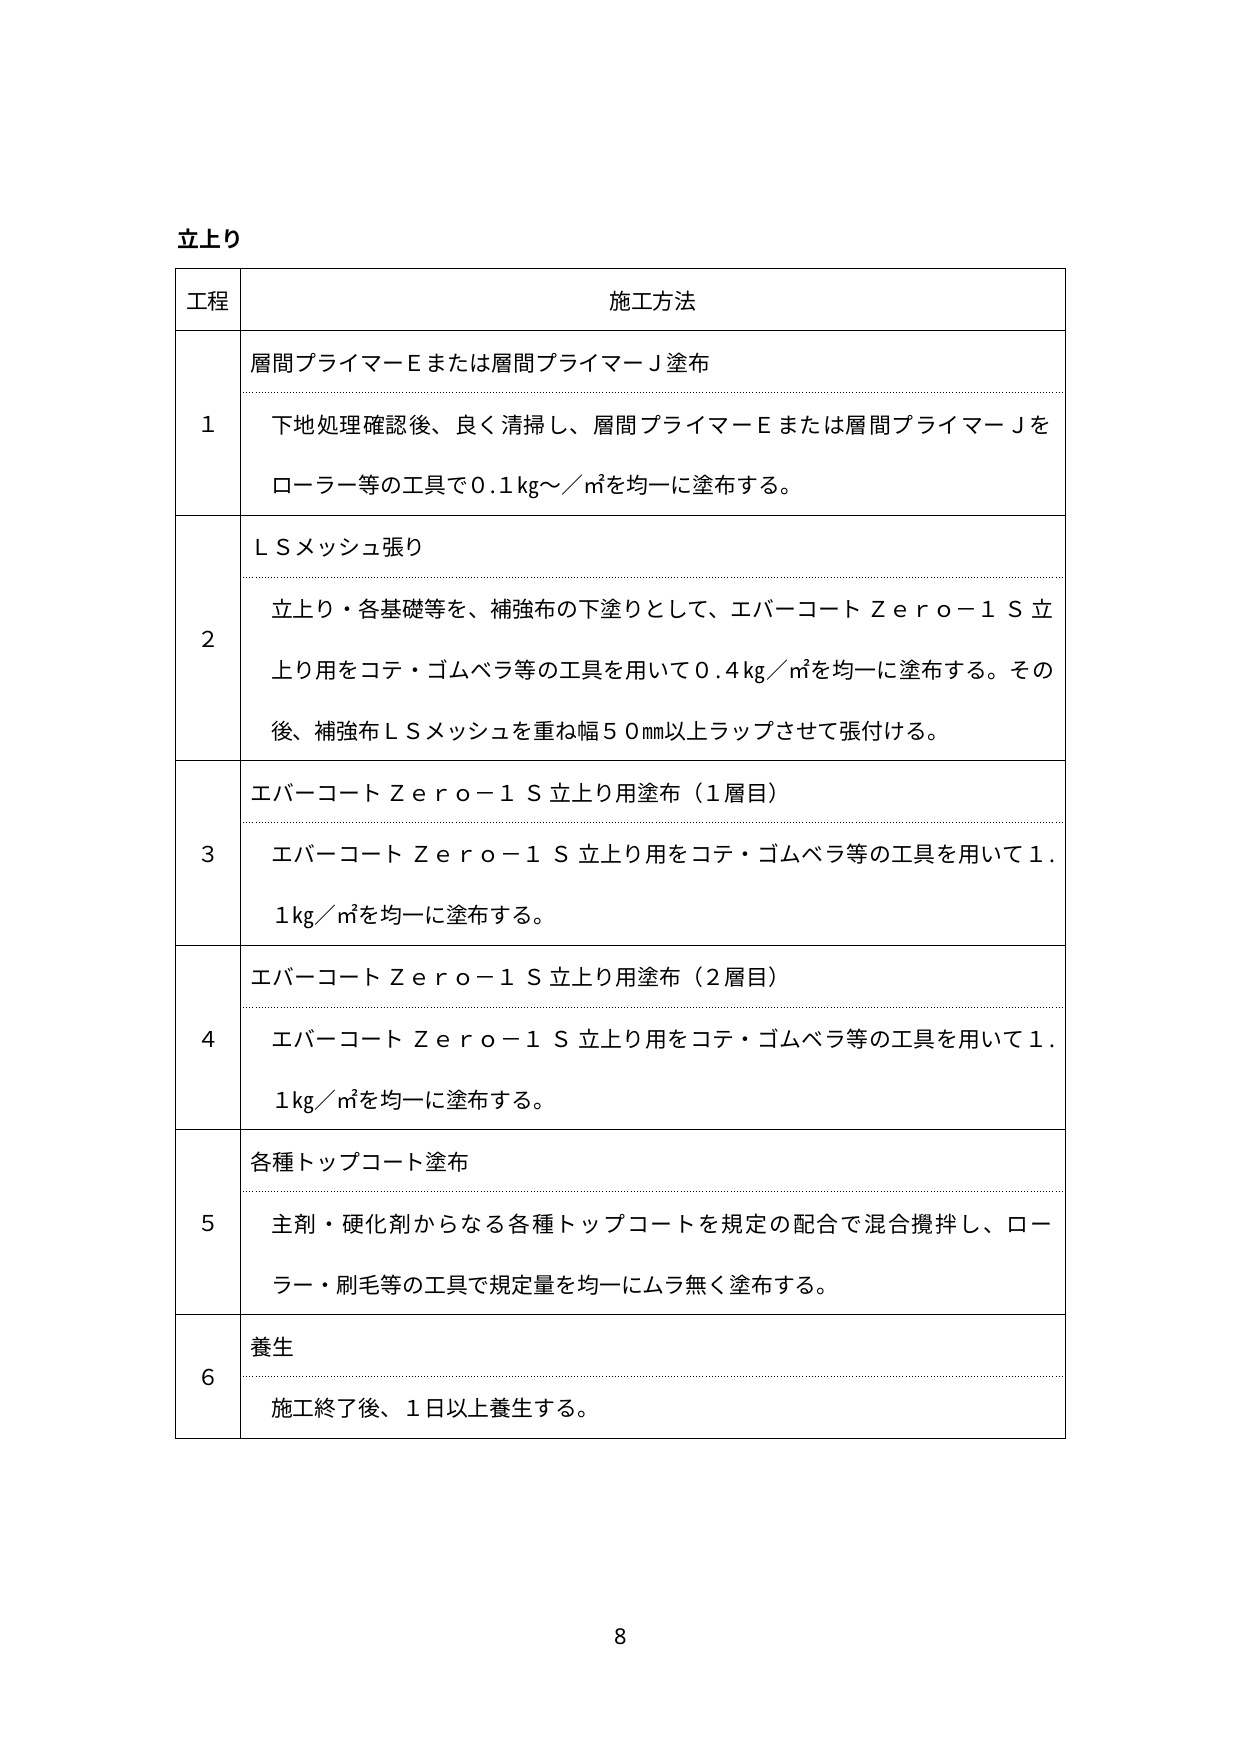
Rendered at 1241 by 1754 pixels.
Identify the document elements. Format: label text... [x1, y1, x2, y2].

table_cell 施工終了後、１日以上養生する。 [241, 1376, 1065, 1438]
table_cell ２ [176, 516, 240, 760]
table_header 工程 [176, 269, 240, 330]
table_cell エバーコート Ｚｅｒｏ－１ Ｓ 立上り用をコテ・ゴムベラ等の工具を用いて１.１㎏／㎡を均一に塗布する。 [241, 822, 1065, 945]
table_cell 層間プライマーＥまたは層間プライマーＪ塗布 [241, 331, 1065, 392]
table_cell ５ [176, 1130, 240, 1314]
table_cell エバーコート Ｚｅｒｏ－１ Ｓ 立上り用をコテ・ゴムベラ等の工具を用いて１.１㎏／㎡を均一に塗布する。 [241, 1007, 1065, 1129]
table_cell 主剤・硬化剤からなる各種トップコートを規定の配合で混合攪拌し、ローラー・刷毛等の工具で規定量を均一にムラ無く塗布する。 [241, 1191, 1065, 1314]
text 立上り [177, 207, 1063, 268]
table_cell 立上り・各基礎等を、補強布の下塗りとして、エバーコート Ｚｅｒｏ－１ Ｓ 立上り用をコテ・ゴムベラ等の工具を用いて０.４㎏／㎡を均一に塗布する。その後、補強布ＬＳメッシュを重ね幅５０㎜以上ラップさせて張付ける。 [241, 577, 1065, 760]
table_header 施工方法 [241, 269, 1065, 330]
table_cell 養生 [241, 1315, 1065, 1376]
table_cell ３ [176, 761, 240, 945]
table_cell エバーコート Ｚｅｒｏ－１ Ｓ 立上り用塗布（１層目） [241, 761, 1065, 822]
table_cell 各種トップコート塗布 [241, 1130, 1065, 1191]
table_cell ６ [176, 1315, 240, 1438]
table_cell 下地処理確認後、良く清掃し、層間プライマーＥまたは層間プライマーＪをローラー等の工具で０.１㎏～／㎡を均一に塗布する。 [241, 392, 1065, 515]
table_cell １ [176, 331, 240, 515]
table_cell エバーコート Ｚｅｒｏ－１ Ｓ 立上り用塗布（２層目） [241, 946, 1065, 1007]
table_cell ＬＳメッシュ張り [241, 516, 1065, 577]
table_cell ４ [176, 946, 240, 1129]
